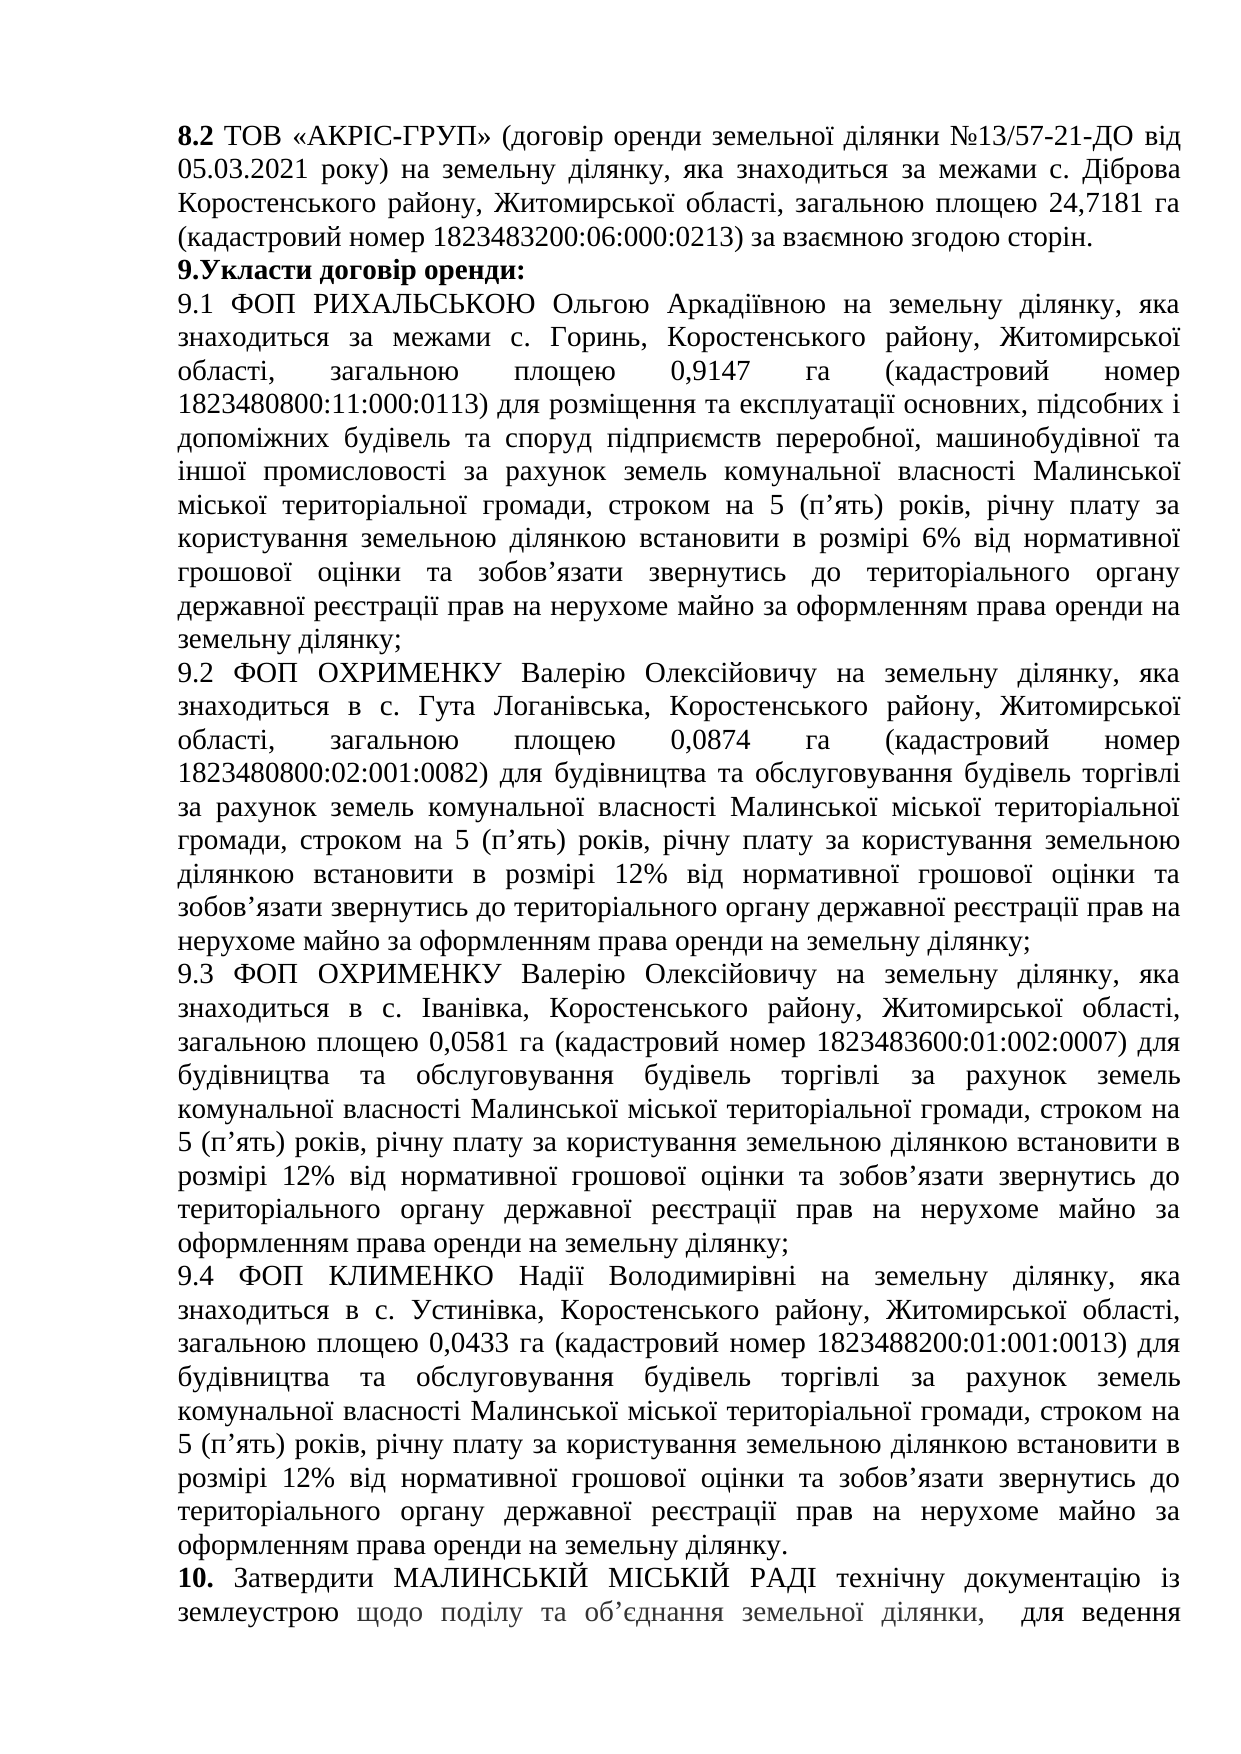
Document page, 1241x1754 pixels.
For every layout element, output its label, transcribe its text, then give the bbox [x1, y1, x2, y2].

text 9.1 ФОП РИХАЛЬСЬКОЮ Ольгою Аркадіївною на земельну ділянку, яка знаходиться за межами с. Горинь, Коростенського району, Житомирської області, загальною площею 0,9147 га (кадастровий номер 1823480800:11:000:0113) для розміщення та експлуатації основних, підсобних і допоміжних будівель та споруд підприємств переробної, машинобудівної та іншої промисловості за рахунок земель комунальної власності Малинської міської територіальної громади, строком на 5 (п’ять) років, річну плату за користування земельною ділянкою встановити в розмірі 6% від нормативної грошової оцінки та зобов’язати звернутись до територіального органу державної реєстрації прав на нерухоме майно за оформленням права оренди на земельну ділянку; [177, 286, 1181, 655]
text 9.Укласти договір оренди: [177, 252, 1181, 286]
text 9.3 ФОП ОХРИМЕНКУ Валерію Олексійовичу на земельну ділянку, яка знаходиться в с. Іванівка, Коростенського району, Житомирської області, загальною площею 0,0581 га (кадастровий номер 1823483600:01:002:0007) для будівництва та обслуговування будівель торгівлі за рахунок земель комунальної власності Малинської міської територіальної громади, строком на 5 (п’ять) років, річну плату за користування земельною ділянкою встановити в розмірі 12% від нормативної грошової оцінки та зобов’язати звернутись до територіального органу державної реєстрації прав на нерухоме майно за оформленням права оренди на земельну ділянку; [177, 957, 1181, 1258]
text 9.4 ФОП КЛИМЕНКО Надії Володимирівні на земельну ділянку, яка знаходиться в с. Устинівка, Коростенського району, Житомирської області, загальною площею 0,0433 га (кадастровий номер 1823488200:01:001:0013) для будівництва та обслуговування будівель торгівлі за рахунок земель комунальної власності Малинської міської територіальної громади, строком на 5 (п’ять) років, річну плату за користування земельною ділянкою встановити в розмірі 12% від нормативної грошової оцінки та зобов’язати звернутись до територіального органу державної реєстрації прав на нерухоме майно за оформленням права оренди на земельну ділянку. [177, 1258, 1181, 1560]
text 8.2 ТОВ «АКРІС-ГРУП» (договір оренди земельної ділянки №13/57-21-ДО від 05.03.2021 року) на земельну ділянку, яка знаходиться за межами с. Діброва Коростенського району, Житомирської області, загальною площею 24,7181 га (кадастровий номер 1823483200:06:000:0213) за взаємною згодою сторін. [177, 118, 1181, 252]
text 9.2 ФОП ОХРИМЕНКУ Валерію Олексійовичу на земельну ділянку, яка знаходиться в с. Гута Логанівська, Коростенського району, Житомирської області, загальною площею 0,0874 га (кадастровий номер 1823480800:02:001:0082) для будівництва та обслуговування будівель торгівлі за рахунок земель комунальної власності Малинської міської територіальної громади, строком на 5 (п’ять) років, річну плату за користування земельною ділянкою встановити в розмірі 12% від нормативної грошової оцінки та зобов’язати звернутись до територіального органу державної реєстрації прав на нерухоме майно за оформленням права оренди на земельну ділянку; [177, 655, 1181, 957]
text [177, 1560, 1181, 1627]
